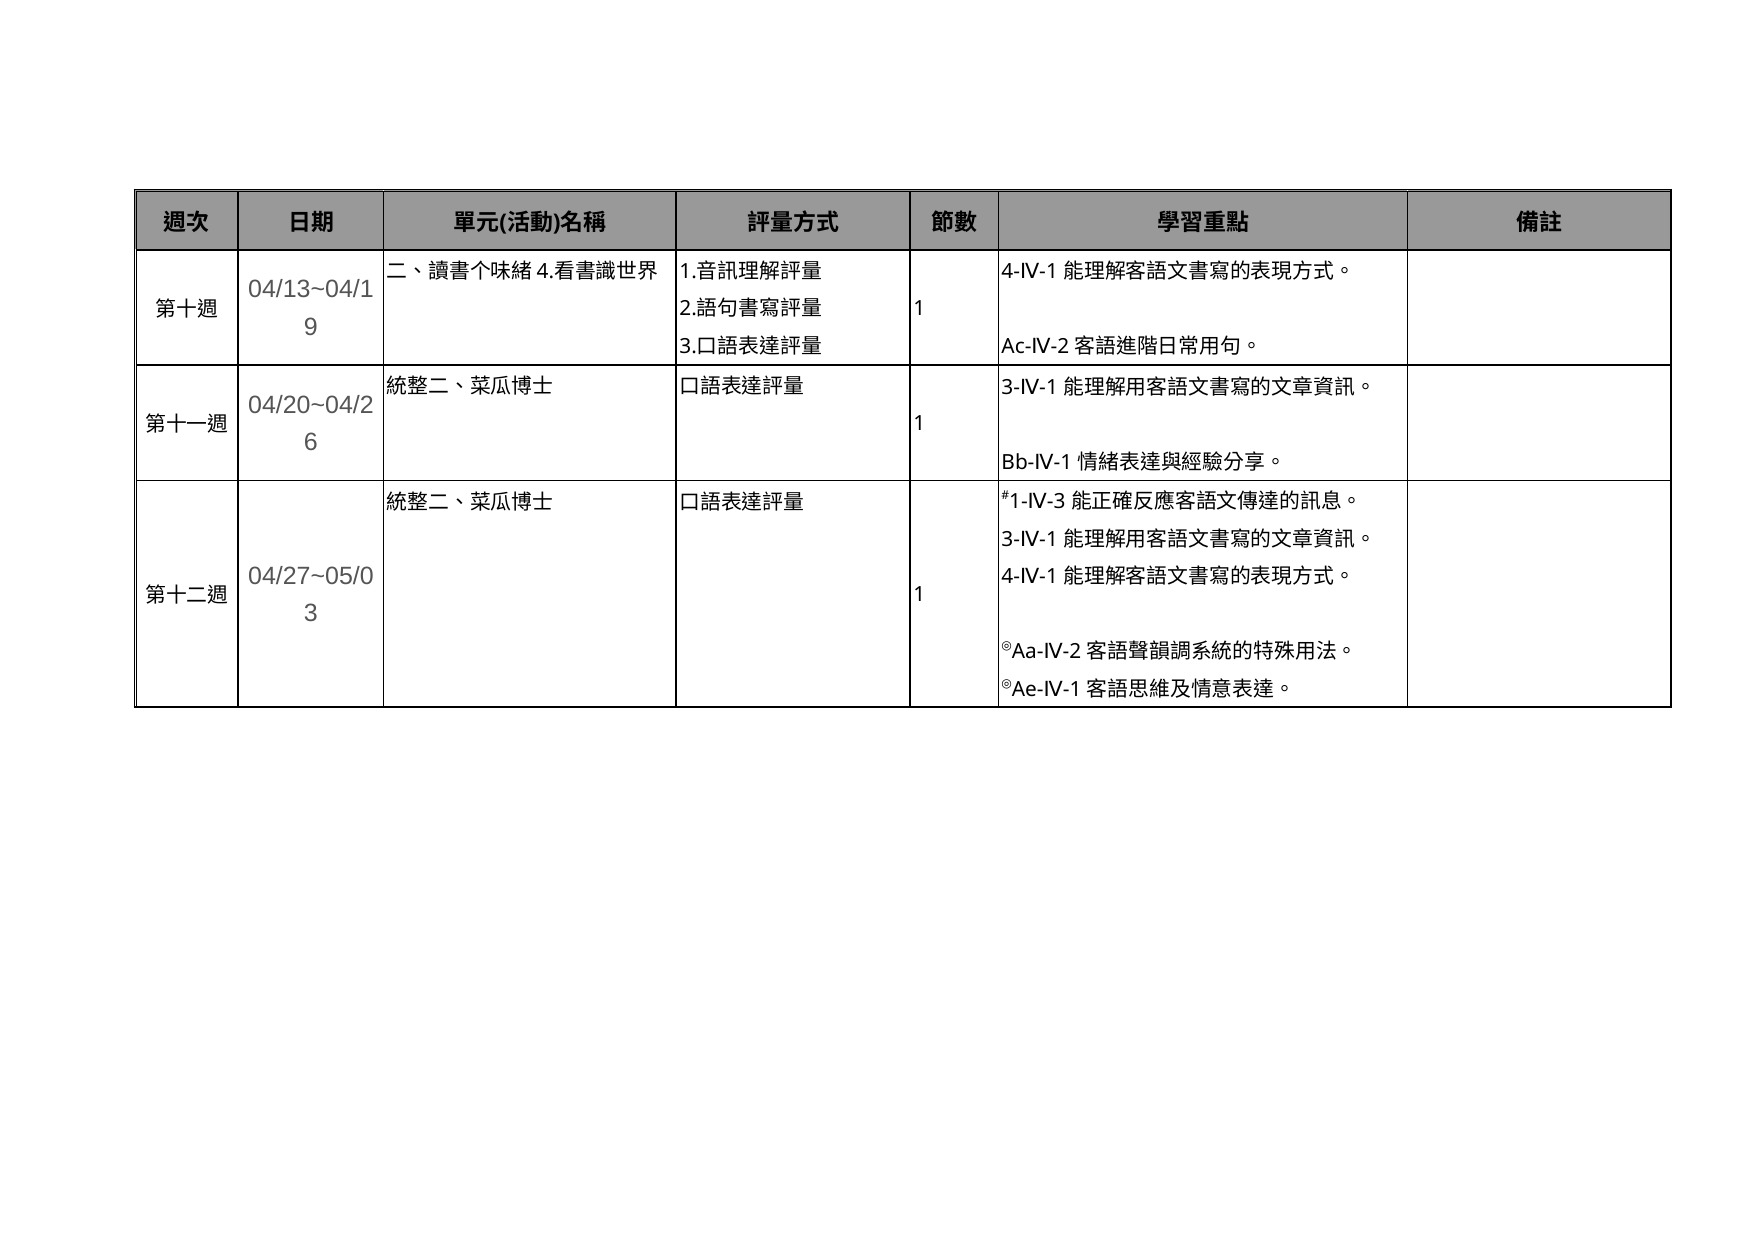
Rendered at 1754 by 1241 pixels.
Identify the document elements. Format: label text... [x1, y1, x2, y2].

table_cell 1.音訊理解評量 2.語句書寫評量 3.口語表達評量 [677, 251, 909, 364]
table_cell 1 [911, 366, 998, 480]
table_cell 1 [911, 251, 998, 364]
table_cell 第十二週 [137, 481, 237, 706]
table_cell 04/20~04/26 [239, 366, 383, 480]
table_cell [1408, 481, 1670, 706]
table_cell 口語表達評量 [677, 366, 909, 480]
table_cell [1408, 251, 1670, 364]
table_cell 04/13~04/19 [239, 251, 383, 364]
table_cell 4-Ⅳ-1 能理解客語文書寫的表現方式。 Ac-Ⅳ-2 客語進階日常用句。 [999, 251, 1407, 364]
table_header 日期 [239, 192, 383, 249]
table_cell [1408, 366, 1670, 480]
table_header 評量方式 [677, 192, 909, 249]
table_header 週次 [137, 192, 237, 249]
table_cell 口語表達評量 [677, 481, 909, 706]
table_header 備註 [1408, 192, 1670, 249]
table_cell #1-Ⅳ-3 能正確反應客語文傳達的訊息。 3-Ⅳ-1 能理解用客語文書寫的文章資訊。 4-Ⅳ-1 能理解客語文書寫的表現方式。 ◎Aa-Ⅳ-2 客語聲韻調系統的特殊用法。 ◎Ae-Ⅳ-1 客語思維及情意表達。 [999, 481, 1407, 706]
table_cell 統整二、菜瓜博士 [384, 366, 675, 480]
table_header 單元(活動)名稱 [384, 192, 675, 249]
table_cell 04/27~05/03 [239, 481, 383, 706]
table_cell 1 [911, 481, 998, 706]
table_cell 二、讀書个味緒4.看書識世界 [384, 251, 675, 364]
table_cell 3-Ⅳ-1 能理解用客語文書寫的文章資訊。 Bb-Ⅳ-1 情緒表達與經驗分享。 [999, 366, 1407, 480]
table_cell 第十一週 [137, 366, 237, 480]
table_cell 第十週 [137, 251, 237, 364]
table_header 學習重點 [999, 192, 1407, 249]
table_header 節數 [911, 192, 998, 249]
table_cell 統整二、菜瓜博士 [384, 481, 675, 706]
